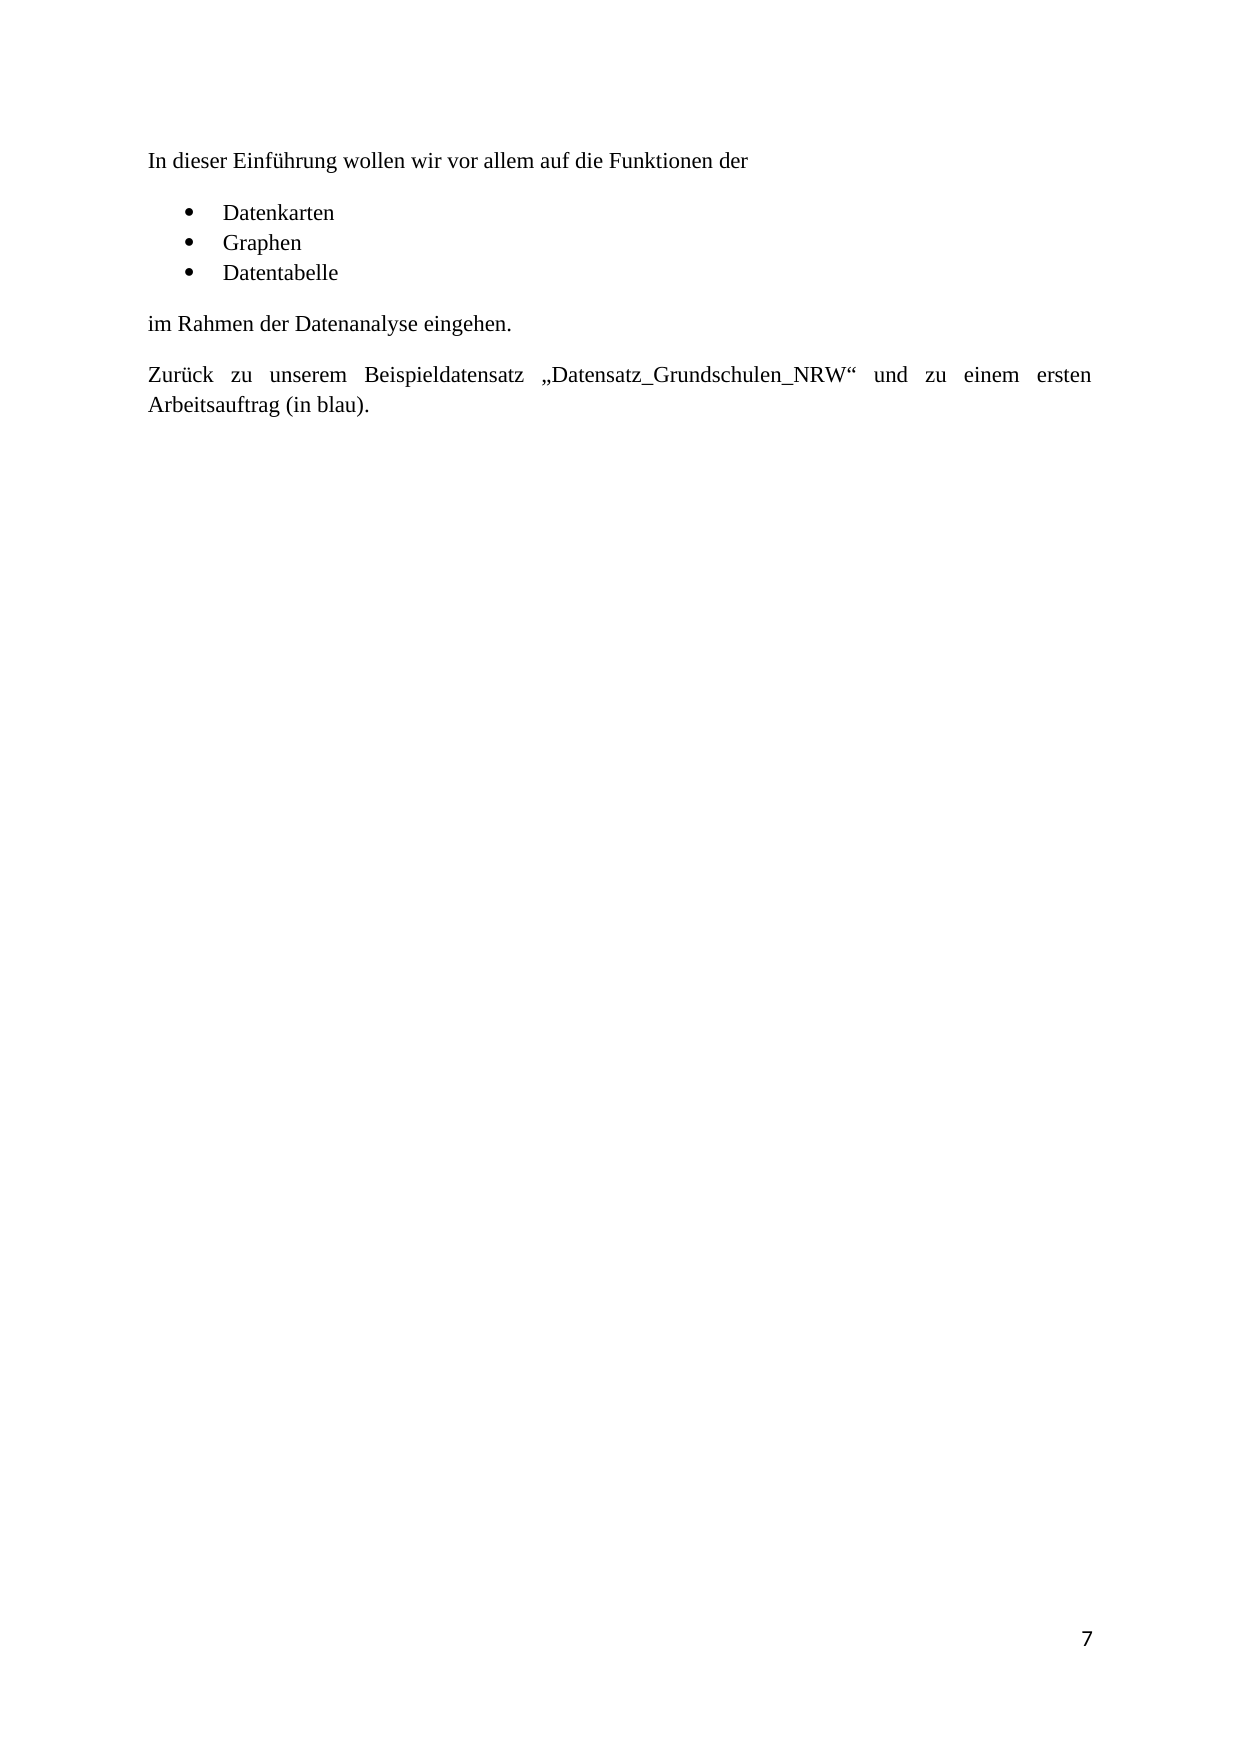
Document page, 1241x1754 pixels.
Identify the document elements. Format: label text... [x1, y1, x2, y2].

text In dieser Einführung wollen wir vor allem auf die Funktionen der [148, 148, 1093, 174]
list Datenkarten [185, 199, 1093, 225]
text Zurück zu unserem Beispieldatensatz „Datensatz_Grundschulen_NRW“ und zu einem ersten Arbeitsauftrag (in blau). [148, 361, 1093, 418]
text im Rahmen der Datenanalyse eingehen. [148, 310, 1093, 336]
list Datentabelle [185, 259, 1093, 285]
list Graphen [185, 229, 1093, 255]
